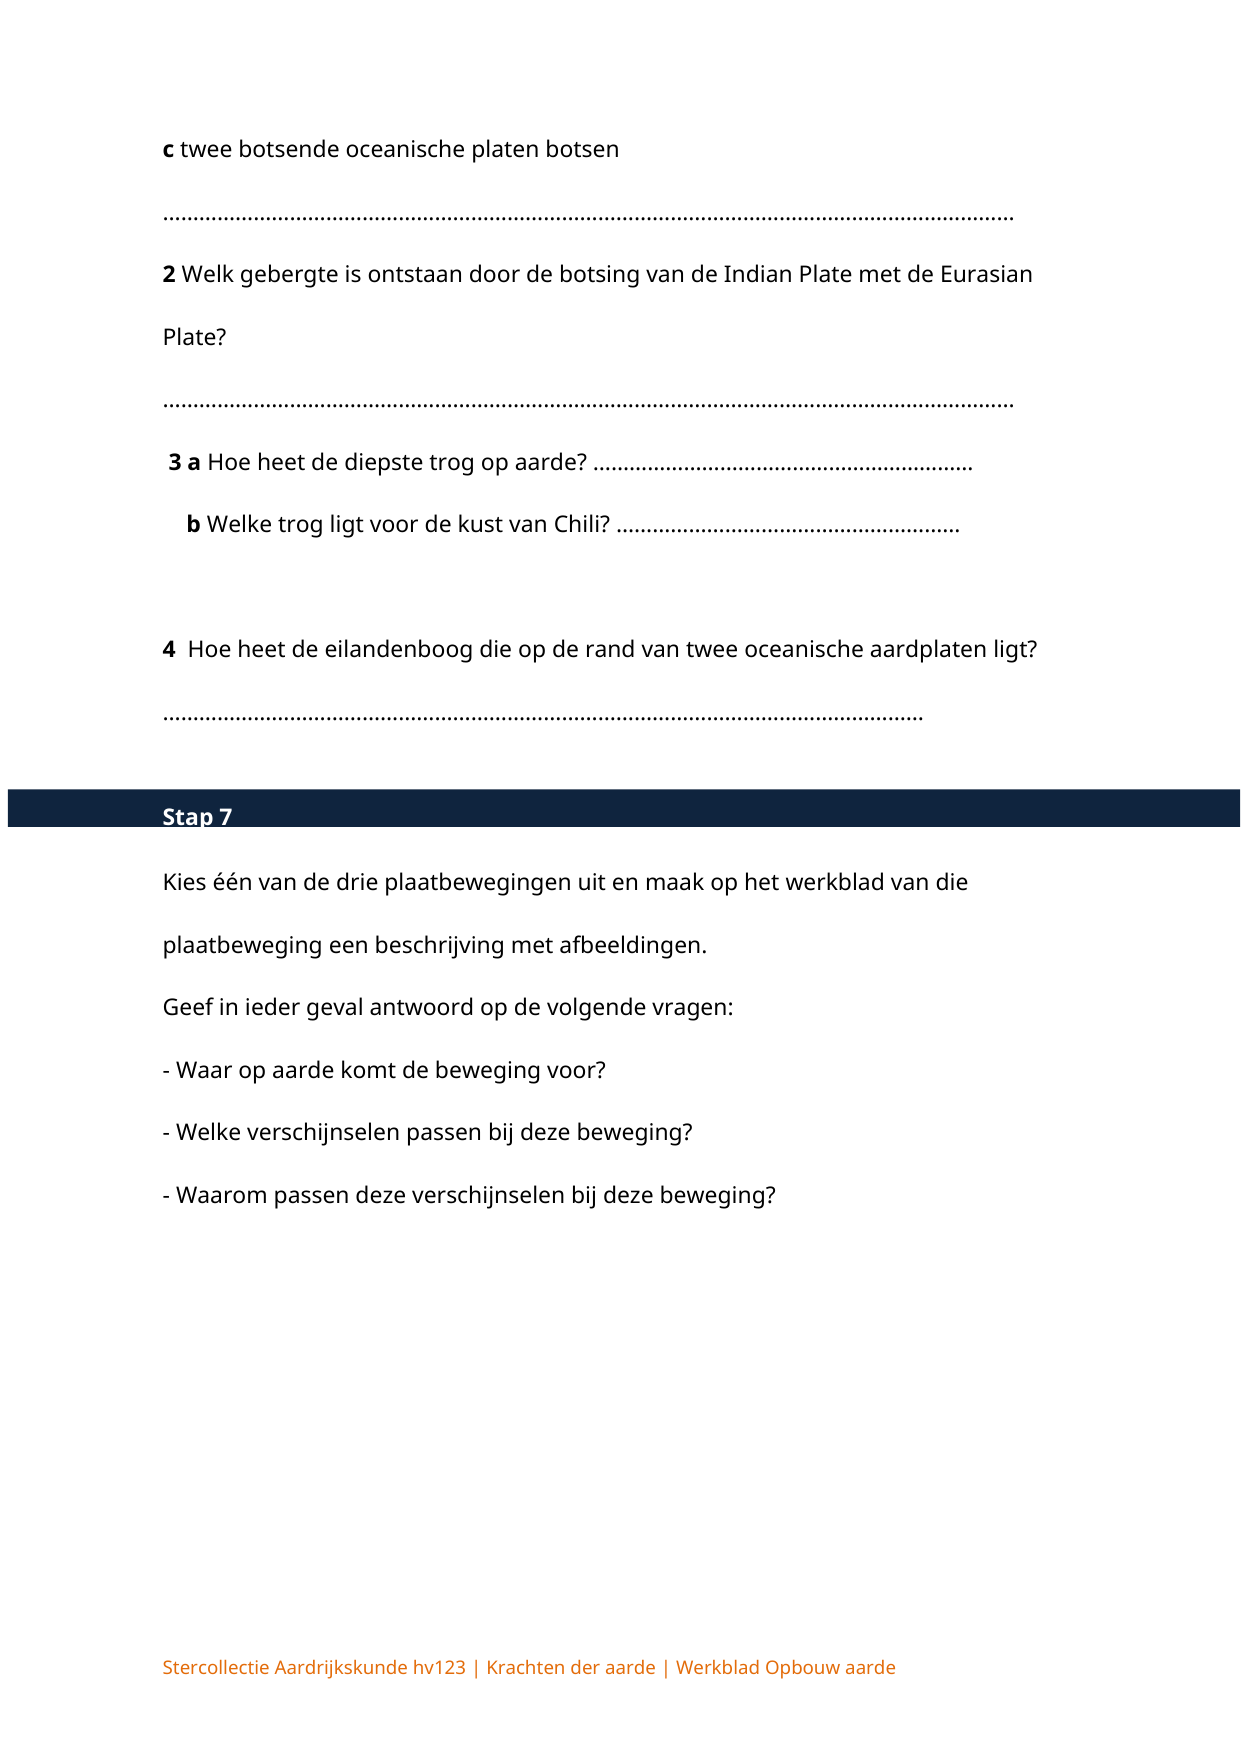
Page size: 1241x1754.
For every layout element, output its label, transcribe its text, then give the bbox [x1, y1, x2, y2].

text c twee botsende oceanische platen botsen [162, 133, 1053, 164]
text - Welke verschijnselen passen bij deze beweging? [162, 1116, 1053, 1147]
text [162, 195, 1053, 227]
text 3 a Hoe heet de diepste trog op aarde? ……………………………………………………… [162, 445, 1053, 477]
text Geef in ieder geval antwoord op de volgende vragen: [162, 991, 1053, 1022]
text …………………………………………………………………………………………………………………………… [162, 383, 1053, 414]
text Kies één van de drie plaatbewegingen uit en maak op het werkblad van die plaatbeweging een beschrijving met afbeeldingen. [162, 866, 1053, 960]
text - Waar op aarde komt de beweging voor? [162, 1054, 1053, 1085]
text b Welke trog ligt voor de kust van Chili? ………………………………………………… [162, 508, 1053, 539]
text Stap 7 [162, 801, 1053, 832]
text 4 Hoe heet de eilandenboog die op de rand van twee oceanische aardplaten ligt? ……………………………………………………………………………………………………………… [162, 633, 1053, 727]
text - Waarom passen deze verschijnselen bij deze beweging? [162, 1179, 1053, 1210]
text 2 Welk gebergte is ontstaan door de botsing van de Indian Plate met de Eurasian Plate? [162, 258, 1053, 352]
